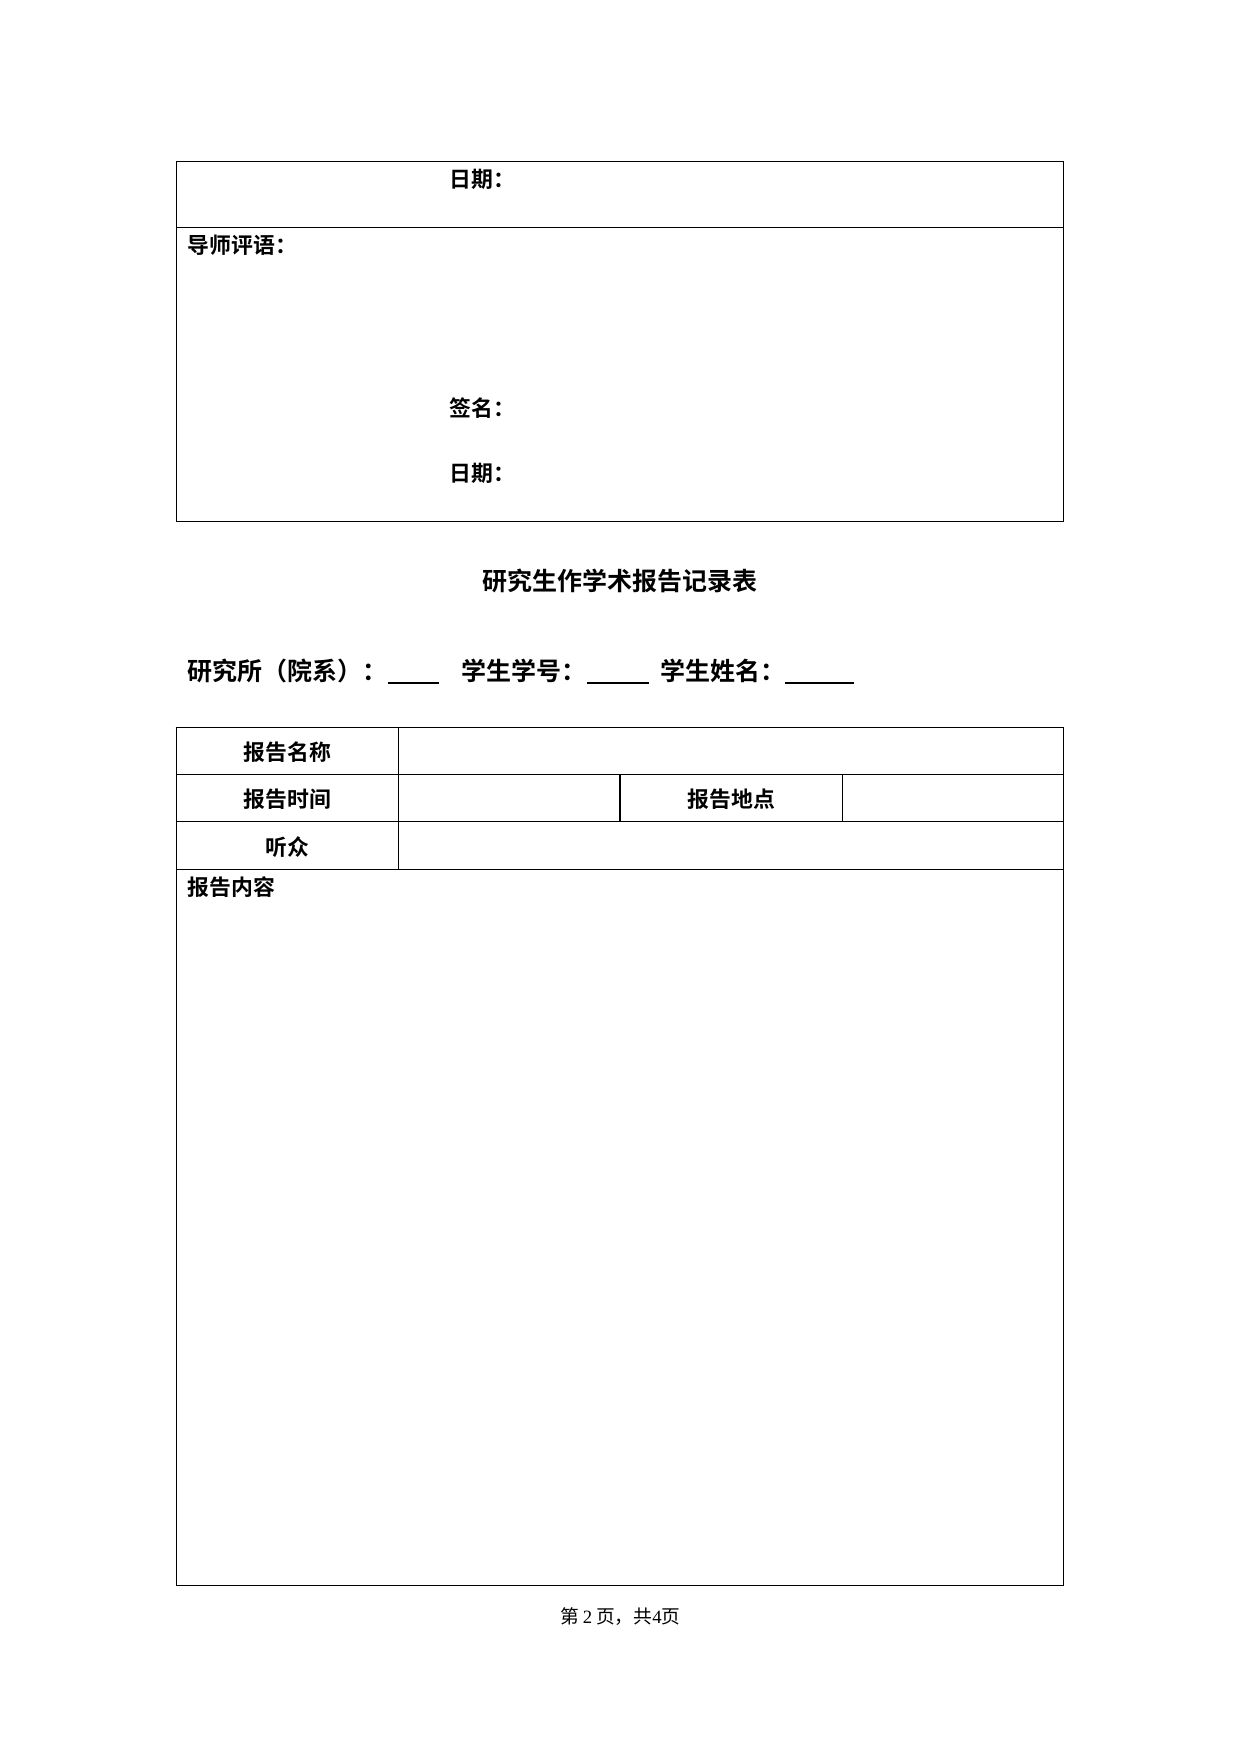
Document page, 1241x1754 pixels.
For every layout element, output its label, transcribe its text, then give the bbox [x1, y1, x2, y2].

table_cell [399, 775, 619, 821]
table_header [399, 728, 1063, 774]
table_cell 报告时间 [177, 775, 398, 821]
table_cell 报告内容 签名： 日期： [177, 162, 1063, 227]
table_header 报告名称 [177, 728, 398, 774]
text 研究所（院系）： 学生学号： 学生姓名： [187, 637, 1053, 702]
table_cell [399, 822, 1063, 868]
table_cell 导师评语： 签名： 日期： [177, 228, 1063, 521]
table_cell 报告地点 [621, 775, 842, 821]
text 研究生作学术报告记录表 [187, 547, 1053, 612]
table_cell 报告内容 签名： 日期： [177, 870, 1063, 1584]
table_cell 听众 [177, 822, 398, 868]
table_cell [843, 775, 1063, 821]
